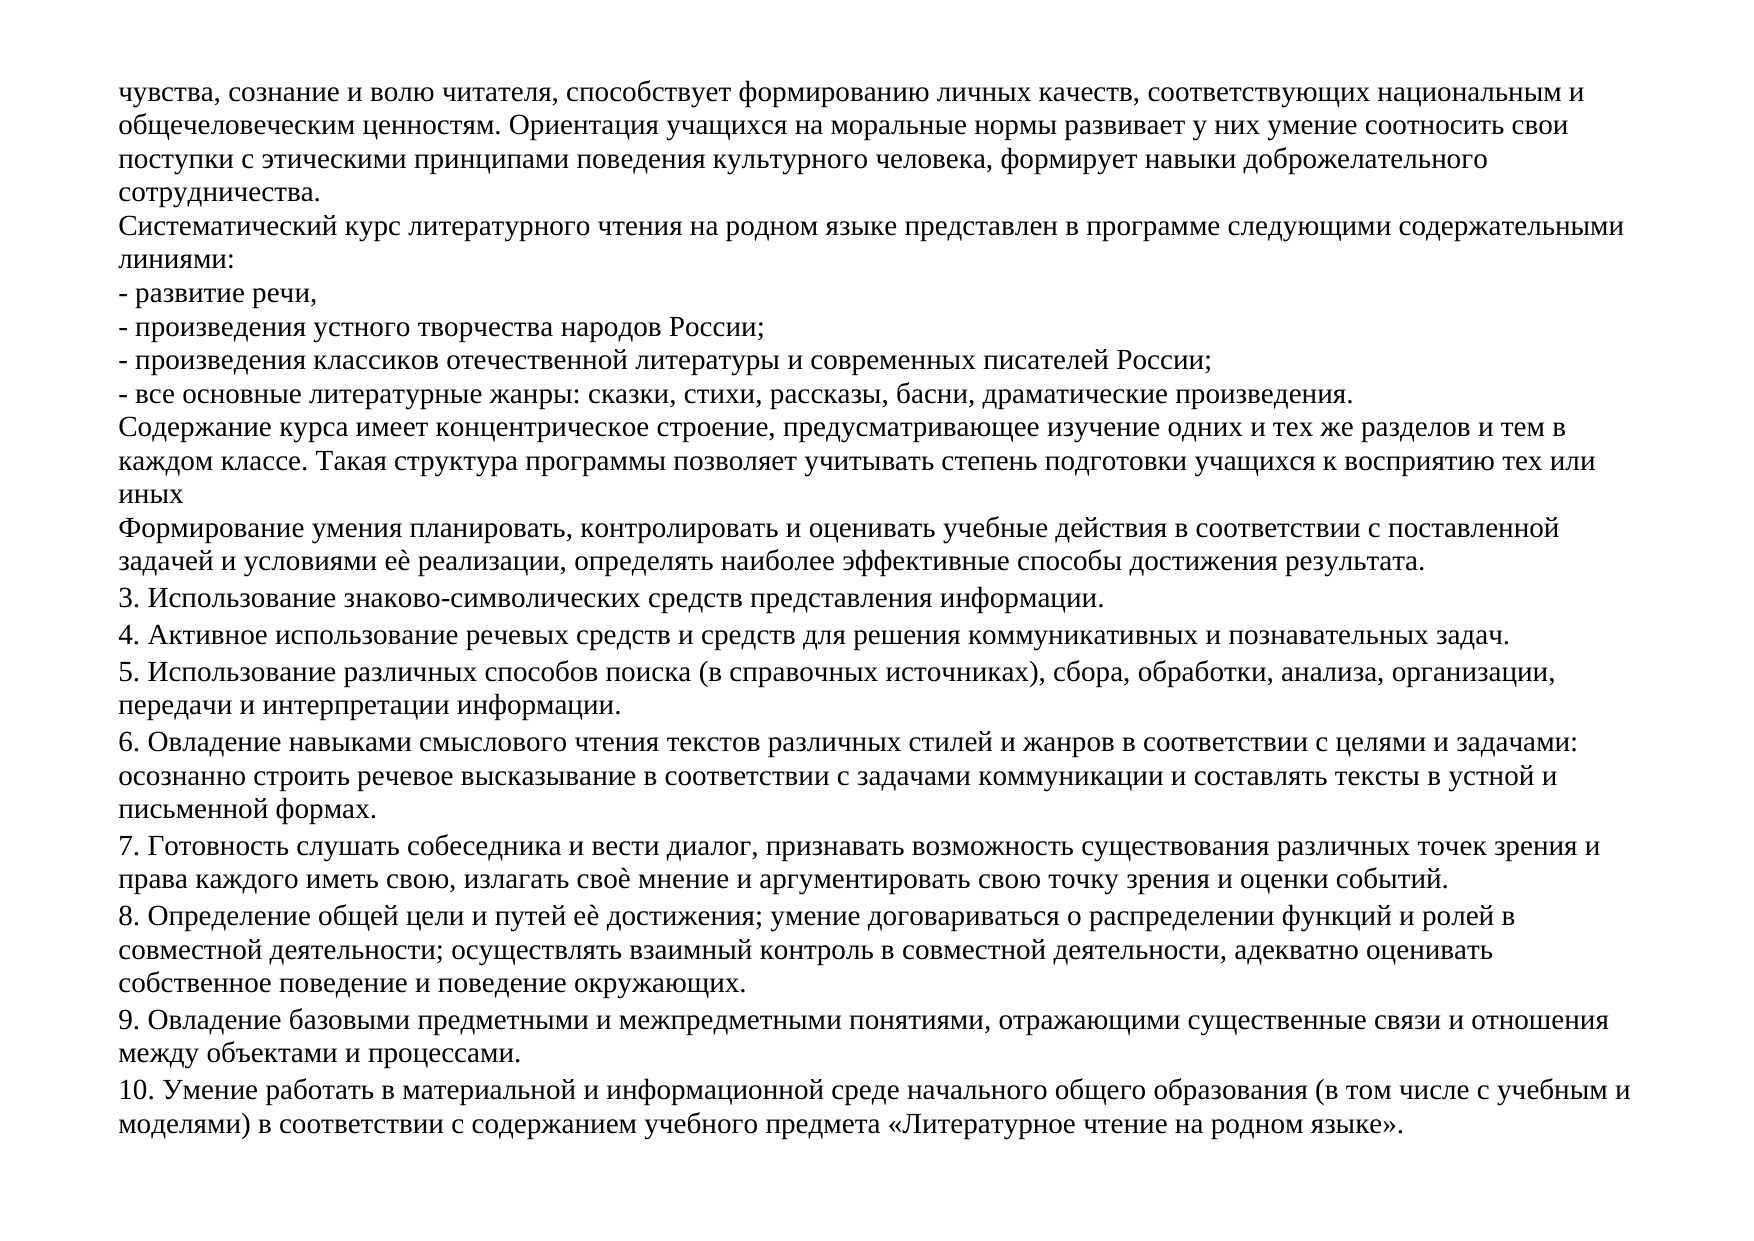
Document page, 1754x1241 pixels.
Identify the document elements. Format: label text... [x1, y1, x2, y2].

text Формирование умения планировать, контролировать и оценивать учебные действия в соответствии с поставленной задачей и условиями еѐ реализации, определять наиболее эффективные способы достижения результата. [118, 510, 1636, 577]
text 8. Определение общей цели и путей еѐ достижения; умение договариваться о распределении функций и ролей в совместной деятельности; осуществлять взаимный контроль в совместной деятельности, адекватно оценивать собственное поведение и поведение окружающих. [118, 898, 1636, 999]
text 3. Использование знаково-символических средств представления информации. [118, 580, 1636, 614]
text - произведения классиков отечественной литературы и современных писателей России; [118, 342, 1636, 376]
text - произведения устного творчества народов России; [118, 309, 1636, 342]
text 6. Овладение навыками смыслового чтения текстов различных стилей и жанров в соответствии с целями и задачами: осознанно строить речевое высказывание в соответствии с задачами коммуникации и составлять тексты в устной и письменной формах. [118, 724, 1636, 825]
text 5. Использование различных способов поиска (в справочных источниках), сбора, обработки, анализа, организации, передачи и интерпретации информации. [118, 654, 1636, 721]
text 7. Готовность слушать собеседника и вести диалог, признавать возможность существования различных точек зрения и права каждого иметь свою, излагать своѐ мнение и аргументировать свою точку зрения и оценки событий. [118, 828, 1636, 895]
text - все основные литературные жанры: сказки, стихи, рассказы, басни, драматические произведения. [118, 376, 1636, 409]
text Содержание курса имеет концентрическое строение, предусматривающее изучение одних и тех же разделов и тем в каждом классе. Такая структура программы позволяет учитывать степень подготовки учащихся к восприятию тех или иных [118, 409, 1636, 510]
text - развитие речи, [118, 275, 1636, 309]
text 10. Умение работать в материальной и информационной среде начального общего образования (в том числе с учебным и моделями) в соответствии с содержанием учебного предмета «Литературное чтение на родном языке». [118, 1072, 1636, 1139]
text 4. Активное использование речевых средств и средств для решения коммуникативных и познавательных задач. [118, 617, 1636, 651]
text 9. Овладение базовыми предметными и межпредметными понятиями, отражающими существенные связи и отношения между объектами и процессами. [118, 1002, 1636, 1069]
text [118, 74, 1636, 208]
text Систематический курс литературного чтения на родном языке представлен в программе следующими содержательными линиями: [118, 208, 1636, 275]
